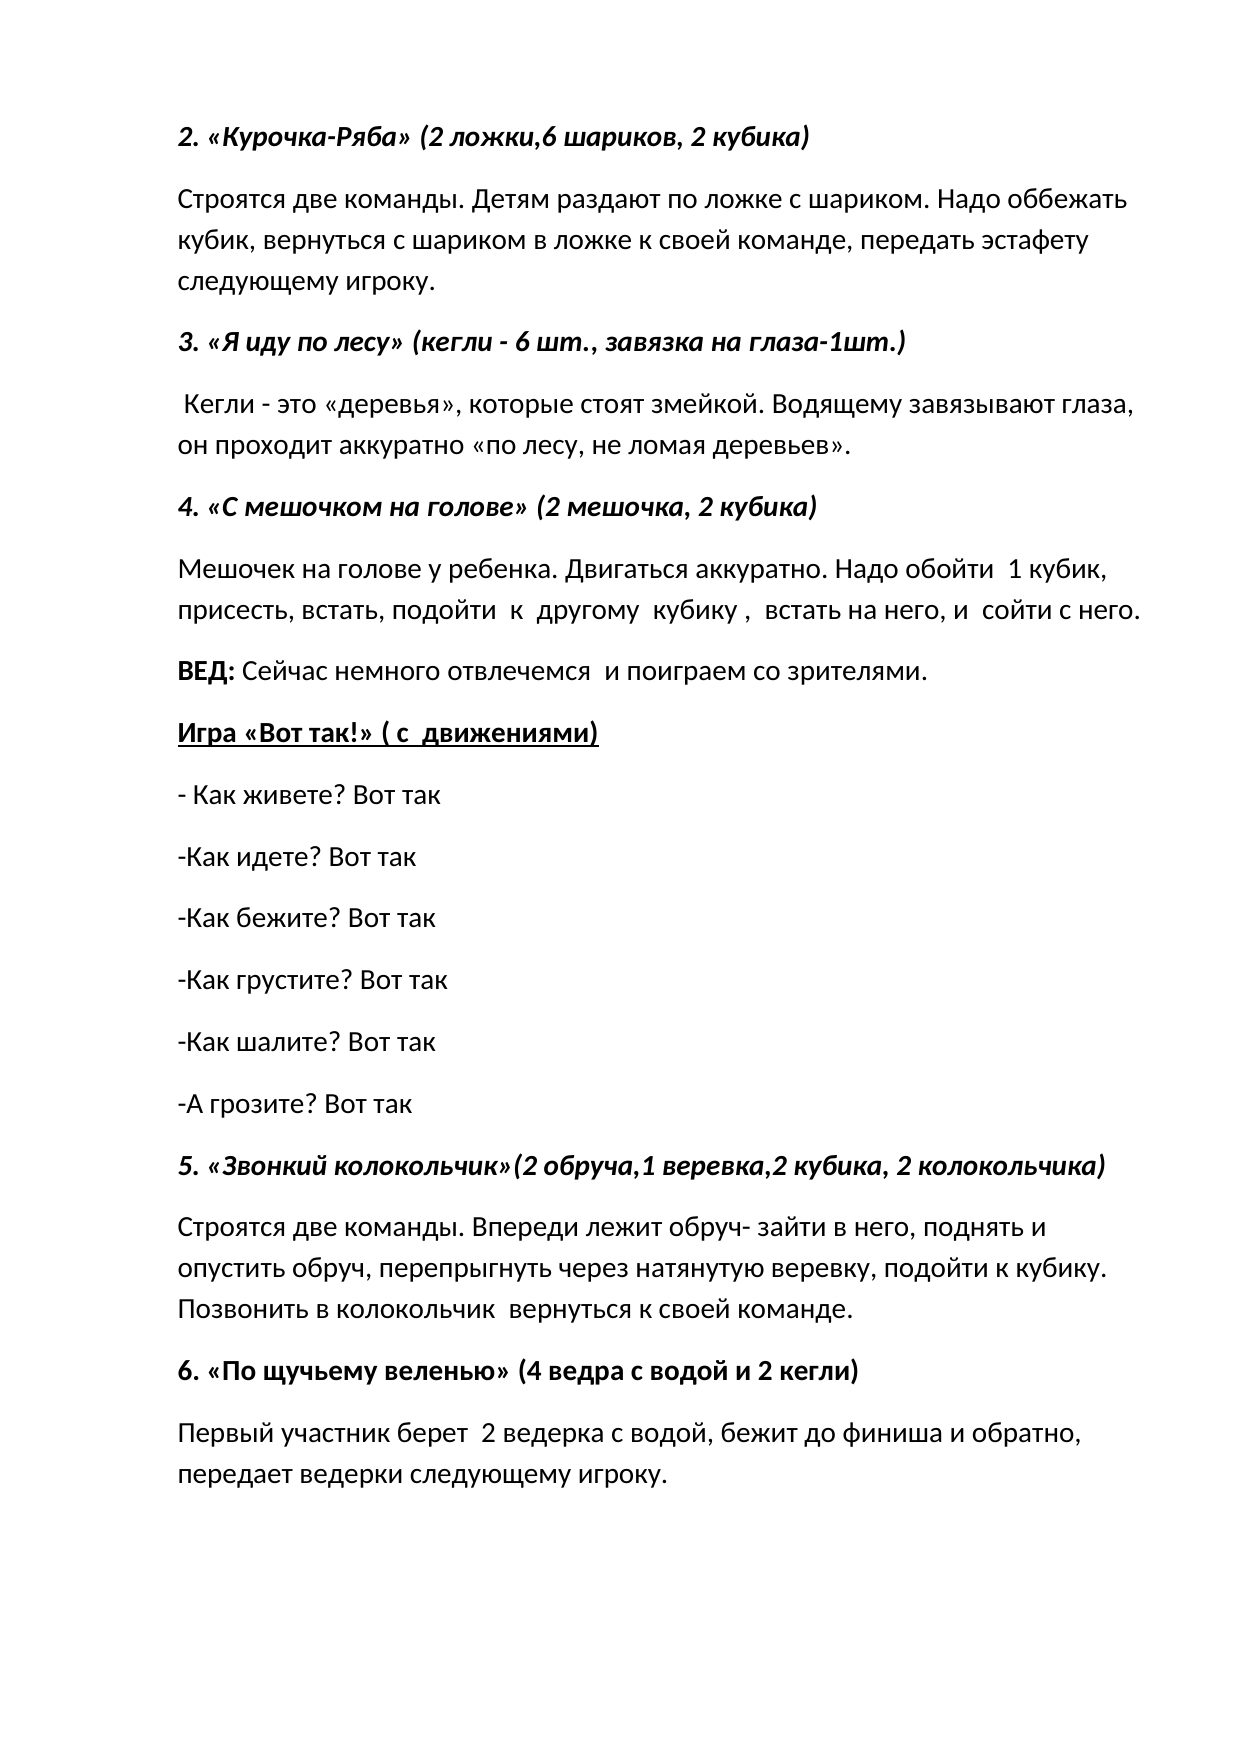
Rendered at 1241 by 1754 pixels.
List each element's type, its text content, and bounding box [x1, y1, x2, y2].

text 2. «Курочка-Ряба» (2 ложки,6 шариков, 2 кубика) [177, 118, 1152, 154]
text Строятся две команды. Впереди лежит обруч- зайти в него, поднять и опустить обруч, перепрыгнуть через натянутую веревку, подойти к кубику. Позвонить в колокольчик вернуться к своей команде. [177, 1208, 1152, 1326]
text 4. «С мешочком на голове» (2 мешочка, 2 кубика) [177, 488, 1152, 524]
text 5. «Звонкий колокольчик»(2 обруча,1 веревка,2 кубика, 2 колокольчика) [177, 1147, 1152, 1182]
text -А грозите? Вот так [177, 1085, 1152, 1121]
text Игра «Вот так!» ( с движениями) [177, 714, 1152, 750]
text - Как живете? Вот так [177, 776, 1152, 812]
text Первый участник берет 2 ведерка с водой, бежит до финиша и обратно, передает ведерки следующему игроку. [177, 1414, 1152, 1490]
text -Как грустите? Вот так [177, 961, 1152, 997]
text -Как идете? Вот так [177, 838, 1152, 873]
text Кегли - это «деревья», которые стоят змейкой. Водящему завязывают глаза, он проходит аккуратно «по лесу, не ломая деревьев». [177, 385, 1152, 462]
text -Как шалите? Вот так [177, 1023, 1152, 1059]
text -Как бежите? Вот так [177, 899, 1152, 935]
text ВЕД: Сейчас немного отвлечемся и поиграем со зрителями. [177, 652, 1152, 688]
text Строятся две команды. Детям раздают по ложке с шариком. Надо оббежать кубик, вернуться с шариком в ложке к своей команде, передать эстафету следующему игроку. [177, 180, 1152, 297]
text 6. «По щучьему веленью» (4 ведра с водой и 2 кегли) [177, 1352, 1152, 1388]
text Мешочек на голове у ребенка. Двигаться аккуратно. Надо обойти 1 кубик, присесть, встать, подойти к другому кубику , встать на него, и сойти с него. [177, 550, 1152, 626]
text 3. «Я иду по лесу» (кегли - 6 шт., завязка на глаза-1шт.) [177, 323, 1152, 359]
